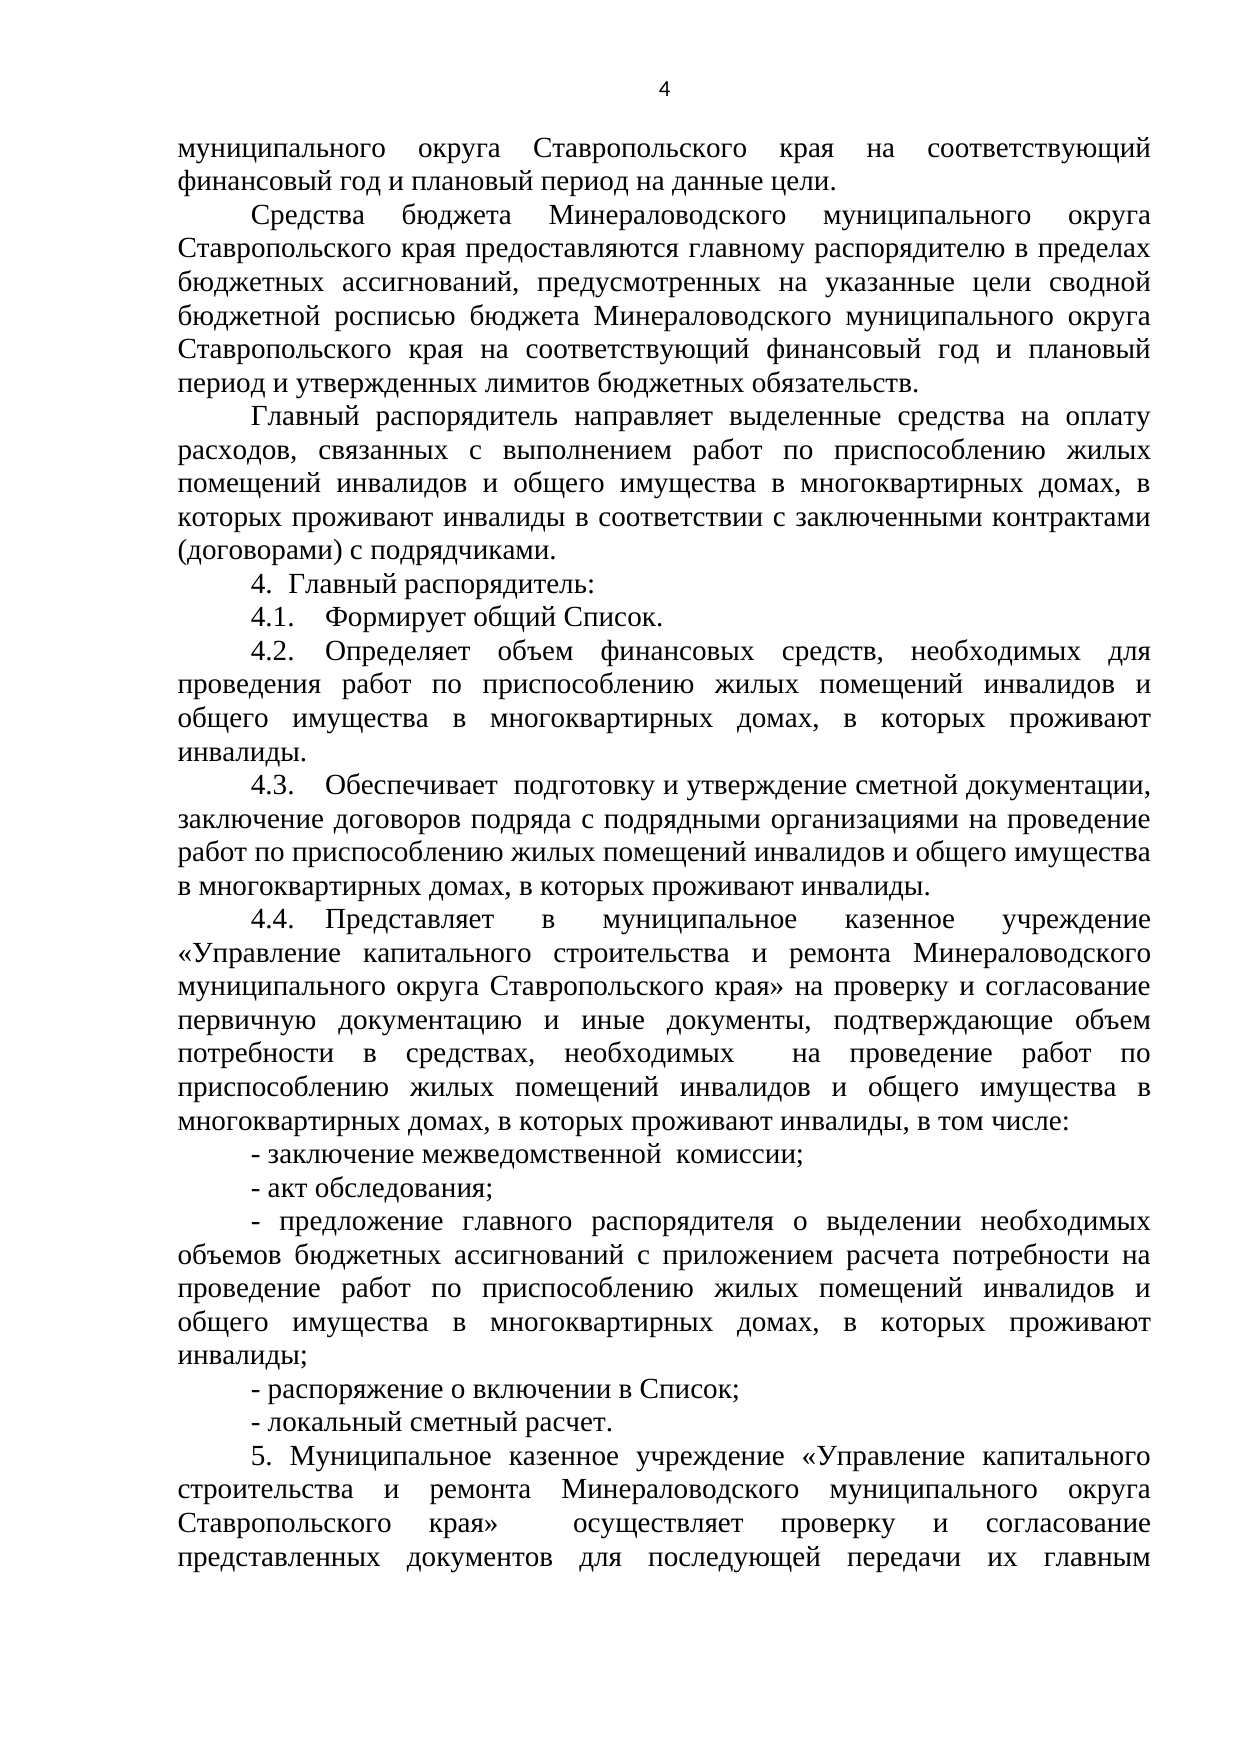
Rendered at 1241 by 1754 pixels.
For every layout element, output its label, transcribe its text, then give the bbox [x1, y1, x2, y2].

list Формирует общий Список. [177, 599, 1152, 633]
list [177, 130, 1152, 197]
list - предложение главного распорядителя о выделении необходимых объемов бюджетных ассигнований с приложением расчета потребности на проведение работ по приспособлению жилых помещений инвалидов и общего имущества в многоквартирных домах, в которых проживают инвалиды; [177, 1203, 1152, 1371]
list Представляет в муниципальное казенное учреждение «Управление капитального строительства и ремонта Минераловодского муниципального округа Ставропольского края» на проверку и согласование первичную документацию и иные документы, подтверждающие объем потребности в средствах, необходимых на проведение работ по приспособлению жилых помещений инвалидов и общего имущества в многоквартирных домах, в которых проживают инвалиды, в том числе: [177, 901, 1152, 1136]
list Определяет объем финансовых средств, необходимых для проведения работ по приспособлению жилых помещений инвалидов и общего имущества в многоквартирных домах, в которых проживают инвалиды. [177, 633, 1152, 767]
list Средства бюджета Минераловодского муниципального округа Ставропольского края предоставляются главному распорядителю в пределах бюджетных ассигнований, предусмотренных на указанные цели сводной бюджетной росписью бюджета Минераловодского муниципального округа Ставропольского края на соответствующий финансовый год и плановый период и утвержденных лимитов бюджетных обязательств. [177, 197, 1152, 398]
list - акт обследования; [177, 1170, 1152, 1203]
list - заключение межведомственной комиссии; [251, 1136, 1152, 1170]
list Обеспечивает подготовку и утверждение сметной документации, заключение договоров подряда с подрядными организациями на проведение работ по приспособлению жилых помещений инвалидов и общего имущества в многоквартирных домах, в которых проживают инвалиды. [177, 767, 1152, 901]
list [177, 1438, 1152, 1572]
list - локальный сметный расчет. [251, 1404, 1152, 1438]
list - распоряжение о включении в Список; [177, 1371, 1152, 1404]
list Главный распорядитель направляет выделенные средства на оплату расходов, связанных с выполнением работ по приспособлению жилых помещений инвалидов и общего имущества в многоквартирных домах, в которых проживают инвалиды в соответствии с заключенными контрактами (договорами) с подрядчиками. [177, 398, 1152, 566]
list Главный распорядитель: [251, 566, 1152, 599]
